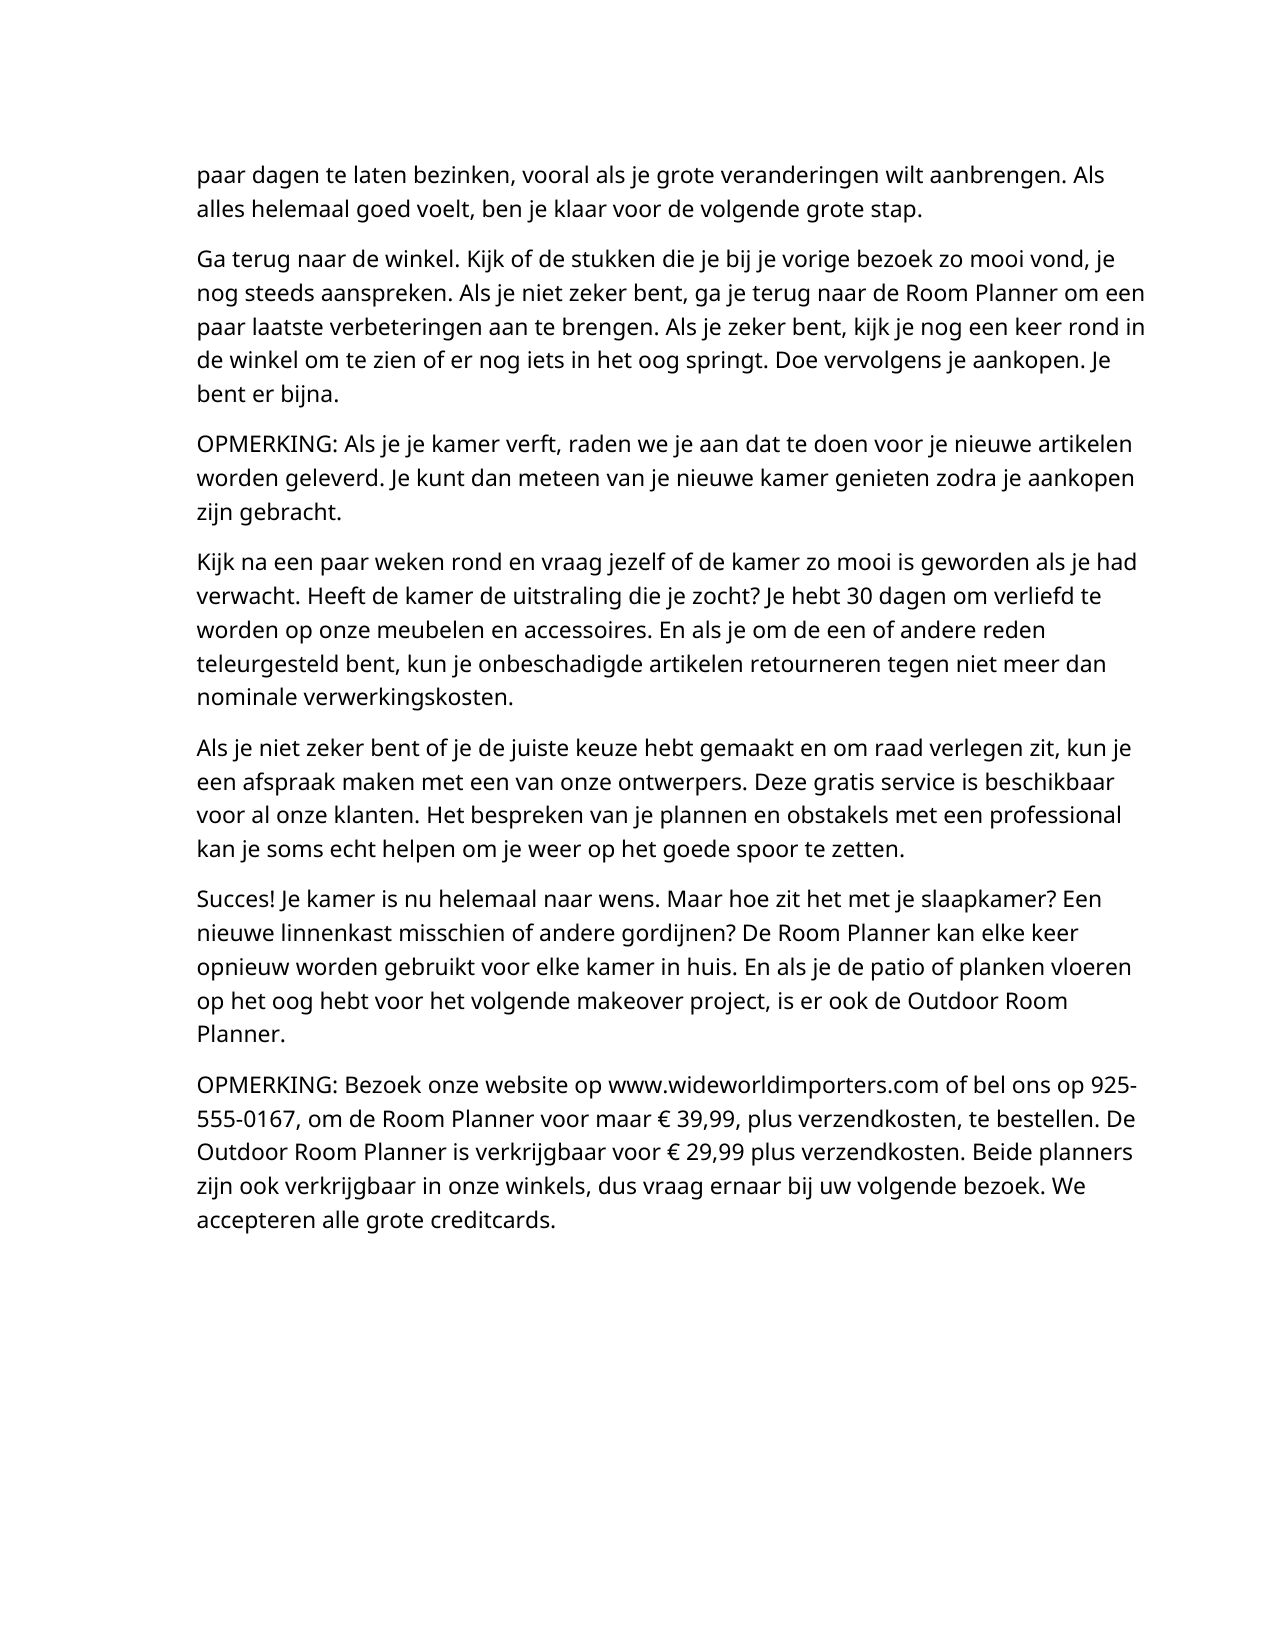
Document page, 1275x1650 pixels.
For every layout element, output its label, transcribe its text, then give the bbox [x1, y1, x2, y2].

text OPMERKING: Als je je kamer verft, raden we je aan dat te doen voor je nieuwe artikelen worden geleverd. Je kunt dan meteen van je nieuwe kamer genieten zodra je aankopen zijn gebracht. [196, 428, 1153, 527]
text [196, 159, 1153, 224]
text OPMERKING: Bezoek onze website op www.wideworldimporters.com of bel ons op 925-555-0167, om de Room Planner voor maar € 39,99, plus verzendkosten, te bestellen. De Outdoor Room Planner is verkrijgbaar voor € 29,99 plus verzendkosten. Beide planners zijn ook verkrijgbaar in onze winkels, dus vraag ernaar bij uw volgende bezoek. We accepteren alle grote creditcards. [196, 1069, 1153, 1235]
text Als je niet zeker bent of je de juiste keuze hebt gemaakt en om raad verlegen zit, kun je een afspraak maken met een van onze ontwerpers. Deze gratis service is beschikbaar voor al onze klanten. Het bespreken van je plannen en obstakels met een professional kan je soms echt helpen om je weer op het goede spoor te zetten. [196, 732, 1153, 864]
text Kijk na een paar weken rond en vraag jezelf of de kamer zo mooi is geworden als je had verwacht. Heeft de kamer de uitstraling die je zocht? Je hebt 30 dagen om verliefd te worden op onze meubelen en accessoires. En als je om de een of andere reden teleurgesteld bent, kun je onbeschadigde artikelen retourneren tegen niet meer dan nominale verwerkingskosten. [196, 546, 1153, 712]
text Succes! Je kamer is nu helemaal naar wens. Maar hoe zit het met je slaapkamer? Een nieuwe linnenkast misschien of andere gordijnen? De Room Planner kan elke keer opnieuw worden gebruikt voor elke kamer in huis. En als je de patio of planken vloeren op het oog hebt voor het volgende makeover project, is er ook de Outdoor Room Planner. [196, 883, 1153, 1049]
text Ga terug naar de winkel. Kijk of de stukken die je bij je vorige bezoek zo mooi vond, je nog steeds aanspreken. Als je niet zeker bent, ga je terug naar de Room Planner om een paar laatste verbeteringen aan te brengen. Als je zeker bent, kijk je nog een keer rond in de winkel om te zien of er nog iets in het oog springt. Doe vervolgens je aankopen. Je bent er bijna. [196, 243, 1153, 409]
